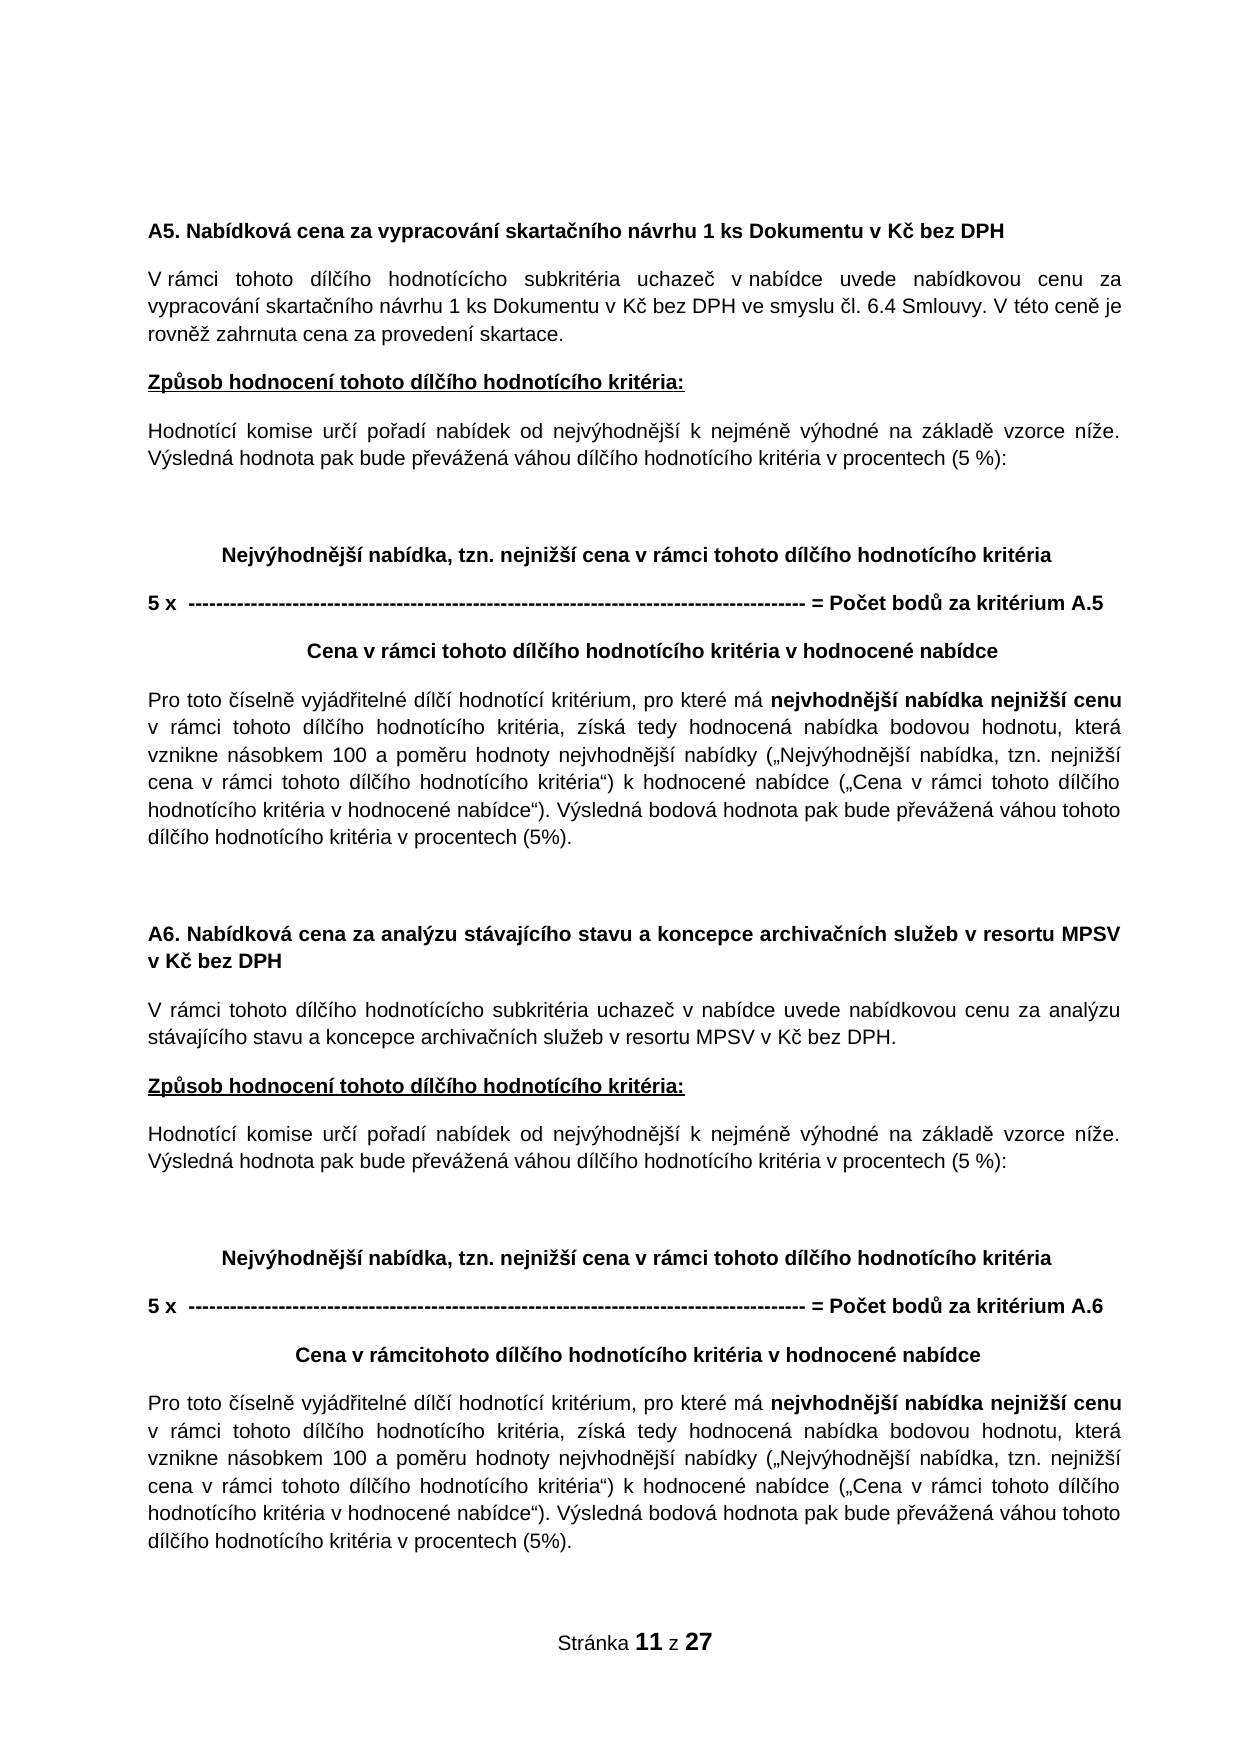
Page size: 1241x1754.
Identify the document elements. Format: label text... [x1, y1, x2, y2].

text Pro toto číselně vyjádřitelné dílčí hodnotící kritérium, pro které má nejvhodnější nabídka nejnižší cenu v rámci tohoto dílčího hodnotícího kritéria, získá tedy hodnocená nabídka bodovou hodnotu, která vznikne násobkem 100 a poměru hodnoty nejvhodnější nabídky („Nejvýhodnější nabídka, tzn. nejnižší cena v rámci tohoto dílčího hodnotícího kritéria“) k hodnocené nabídce („Cena v rámci tohoto dílčího hodnotícího kritéria v hodnocené nabídce“). Výsledná bodová hodnota pak bude převážená váhou tohoto dílčího hodnotícího kritéria v procentech (5%). [148, 1391, 1122, 1552]
text A6. Nabídková cena za analýzu stávajícího stavu a koncepce archivačních služeb v resortu MPSV v Kč bez DPH [148, 922, 1122, 973]
text V rámci tohoto dílčího hodnotícícho subkritéria uchazeč v nabídce uvede nabídkovou cenu za analýzu stávajícího stavu a koncepce archivačních služeb v resortu MPSV v Kč bez DPH. [148, 998, 1122, 1049]
text Cena v rámci tohoto dílčího hodnotícího kritéria v hodnocené nabídce [148, 639, 1122, 663]
text Cena v rámcitohoto dílčího hodnotícího kritéria v hodnocené nabídce [148, 1343, 1122, 1367]
text V rámci tohoto dílčího hodnotícícho subkritéria uchazeč v nabídce uvede nabídkovou cenu za vypracování skartačního návrhu 1 ks Dokumentu v Kč bez DPH ve smyslu čl. 6.4 Smlouvy. V této ceně je rovněž zahrnuta cena za provedení skartace. [148, 267, 1122, 346]
text Nejvýhodnější nabídka, tzn. nejnižší cena v rámci tohoto dílčího hodnotícího kritéria [221, 1246, 1122, 1270]
text Hodnotící komise určí pořadí nabídek od nejvýhodnější k nejméně výhodné na základě vzorce níže. Výsledná hodnota pak bude převážená váhou dílčího hodnotícího kritéria v procentech (5 %): [148, 1122, 1122, 1173]
text Nejvýhodnější nabídka, tzn. nejnižší cena v rámci tohoto dílčího hodnotícího kritéria [221, 543, 1122, 567]
text 5 x ----------------------------------------------------------------------------------------- = Počet bodů za kritérium A.6 [148, 1294, 1122, 1318]
text Způsob hodnocení tohoto dílčího hodnotícího kritéria: [148, 1073, 1122, 1097]
text 5 x ----------------------------------------------------------------------------------------- = Počet bodů za kritérium A.5 [148, 591, 1122, 615]
text A5. Nabídková cena za vypracování skartačního návrhu 1 ks Dokumentu v Kč bez DPH [148, 218, 1122, 242]
text Způsob hodnocení tohoto dílčího hodnotícího kritéria: [148, 370, 1122, 394]
text Hodnotící komise určí pořadí nabídek od nejvýhodnější k nejméně výhodné na základě vzorce níže. Výsledná hodnota pak bude převážená váhou dílčího hodnotícího kritéria v procentech (5 %): [148, 418, 1122, 470]
text Pro toto číselně vyjádřitelné dílčí hodnotící kritérium, pro které má nejvhodnější nabídka nejnižší cenu v rámci tohoto dílčího hodnotícího kritéria, získá tedy hodnocená nabídka bodovou hodnotu, která vznikne násobkem 100 a poměru hodnoty nejvhodnější nabídky („Nejvýhodnější nabídka, tzn. nejnižší cena v rámci tohoto dílčího hodnotícího kritéria“) k hodnocené nabídce („Cena v rámci tohoto dílčího hodnotícího kritéria v hodnocené nabídce“). Výsledná bodová hodnota pak bude převážená váhou tohoto dílčího hodnotícího kritéria v procentech (5%). [148, 688, 1122, 849]
